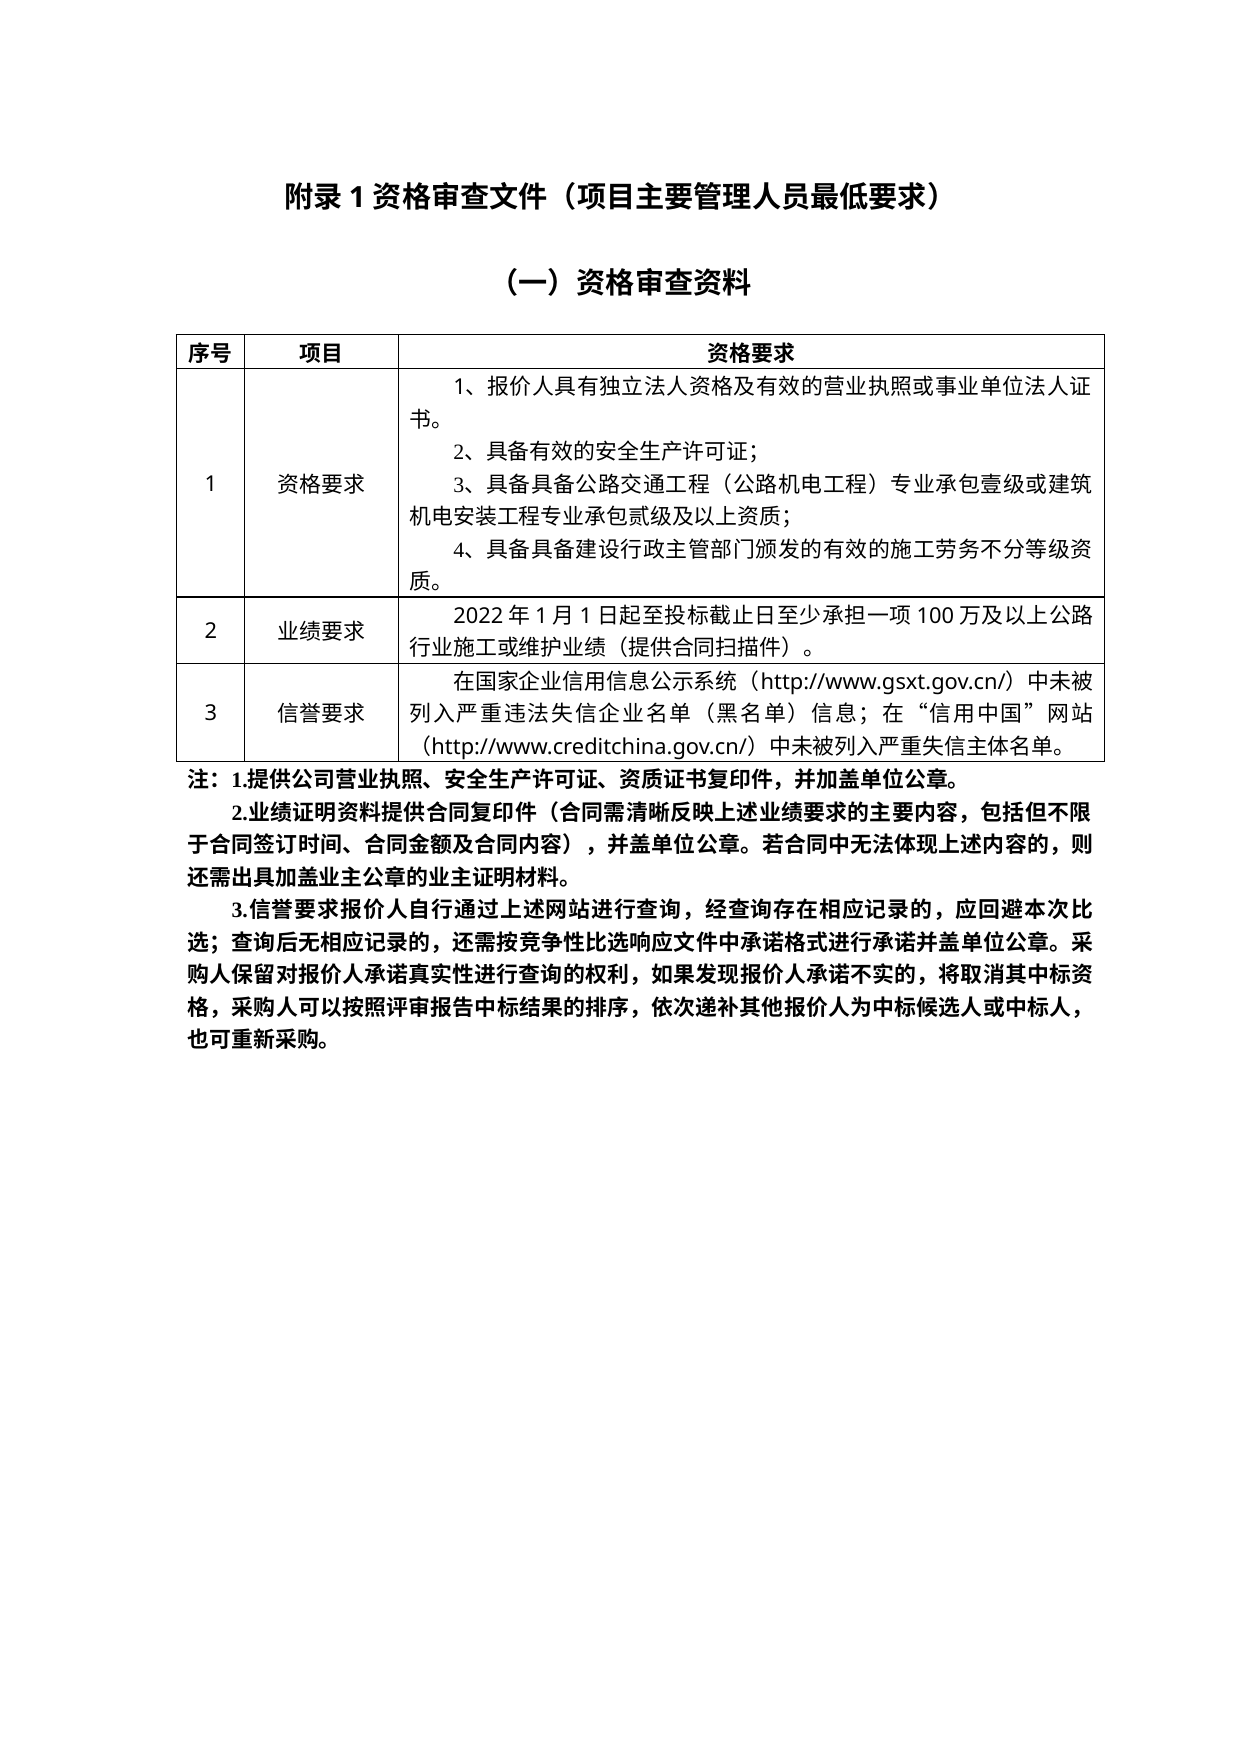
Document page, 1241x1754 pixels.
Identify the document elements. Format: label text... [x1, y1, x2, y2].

table_header 资格要求 [399, 335, 1104, 368]
table_cell 报价人具有独立法人资格及有效的营业执照或事业单位法人证书。 具备有效的安全生产许可证； 具备具备公路交通工程（公路机电工程）专业承包壹级或建筑机电安装工程专业承包贰级及以上资质； 具备具备建设行政主管部门颁发的有效的施工劳务不分等级资质。 [399, 369, 1104, 596]
table_header 项目 [245, 335, 398, 368]
table_cell 业绩要求 [245, 598, 398, 662]
table_cell 3 [177, 664, 244, 761]
table_cell 在国家企业信用信息公示系统（http://www.gsxt.gov.cn/）中未被列入严重违法失信企业名单（黑名单）信息；在“信用中国”网站（http://www.creditchina.gov.cn/）中未被列入严重失信主体名单。 [399, 664, 1104, 761]
table_cell 资格要求 [245, 369, 398, 596]
table_cell 信誉要求 [245, 664, 398, 761]
table_header 序号 [177, 335, 244, 368]
text （一）资格审查资料 [187, 248, 1053, 313]
table_cell 1 [177, 369, 244, 596]
table_cell 注：1.提供公司营业执照、安全生产许可证、资质证书复印件，并加盖单位公章。 2.业绩证明资料提供合同复印件（合同需清晰反映上述业绩要求的主要内容，包括但不限于合同签订时间、合同金额及合同内容），并盖单位公章。若合同中无法体现上述内容的，则还需出具加盖业主公章的业主证明材料。 3.信誉要求报价人自行通过上述网站进行查询，经查询存在相应记录的，应回避本次比选；查询后无相应记录的，还需按竞争性比选响应文件中承诺格式进行承诺并盖单位公章。采购人保留对报价人承诺真实性进行查询的权利，如果发现报价人承诺不实的，将取消其中标资格，采购人可以按照评审报告中标结果的排序，依次递补其他报价人为中标候选人或中标人，也可重新采购。 [176, 762, 1105, 1054]
subtitle 附录1 资格审查文件（项目主要管理人员最低要求） [187, 162, 1053, 227]
table_cell 2022年1月1日起至投标截止日至少承担一项100万及以上公路行业施工或维护业绩（提供合同扫描件）。 [399, 598, 1104, 662]
table_cell 2 [177, 598, 244, 662]
